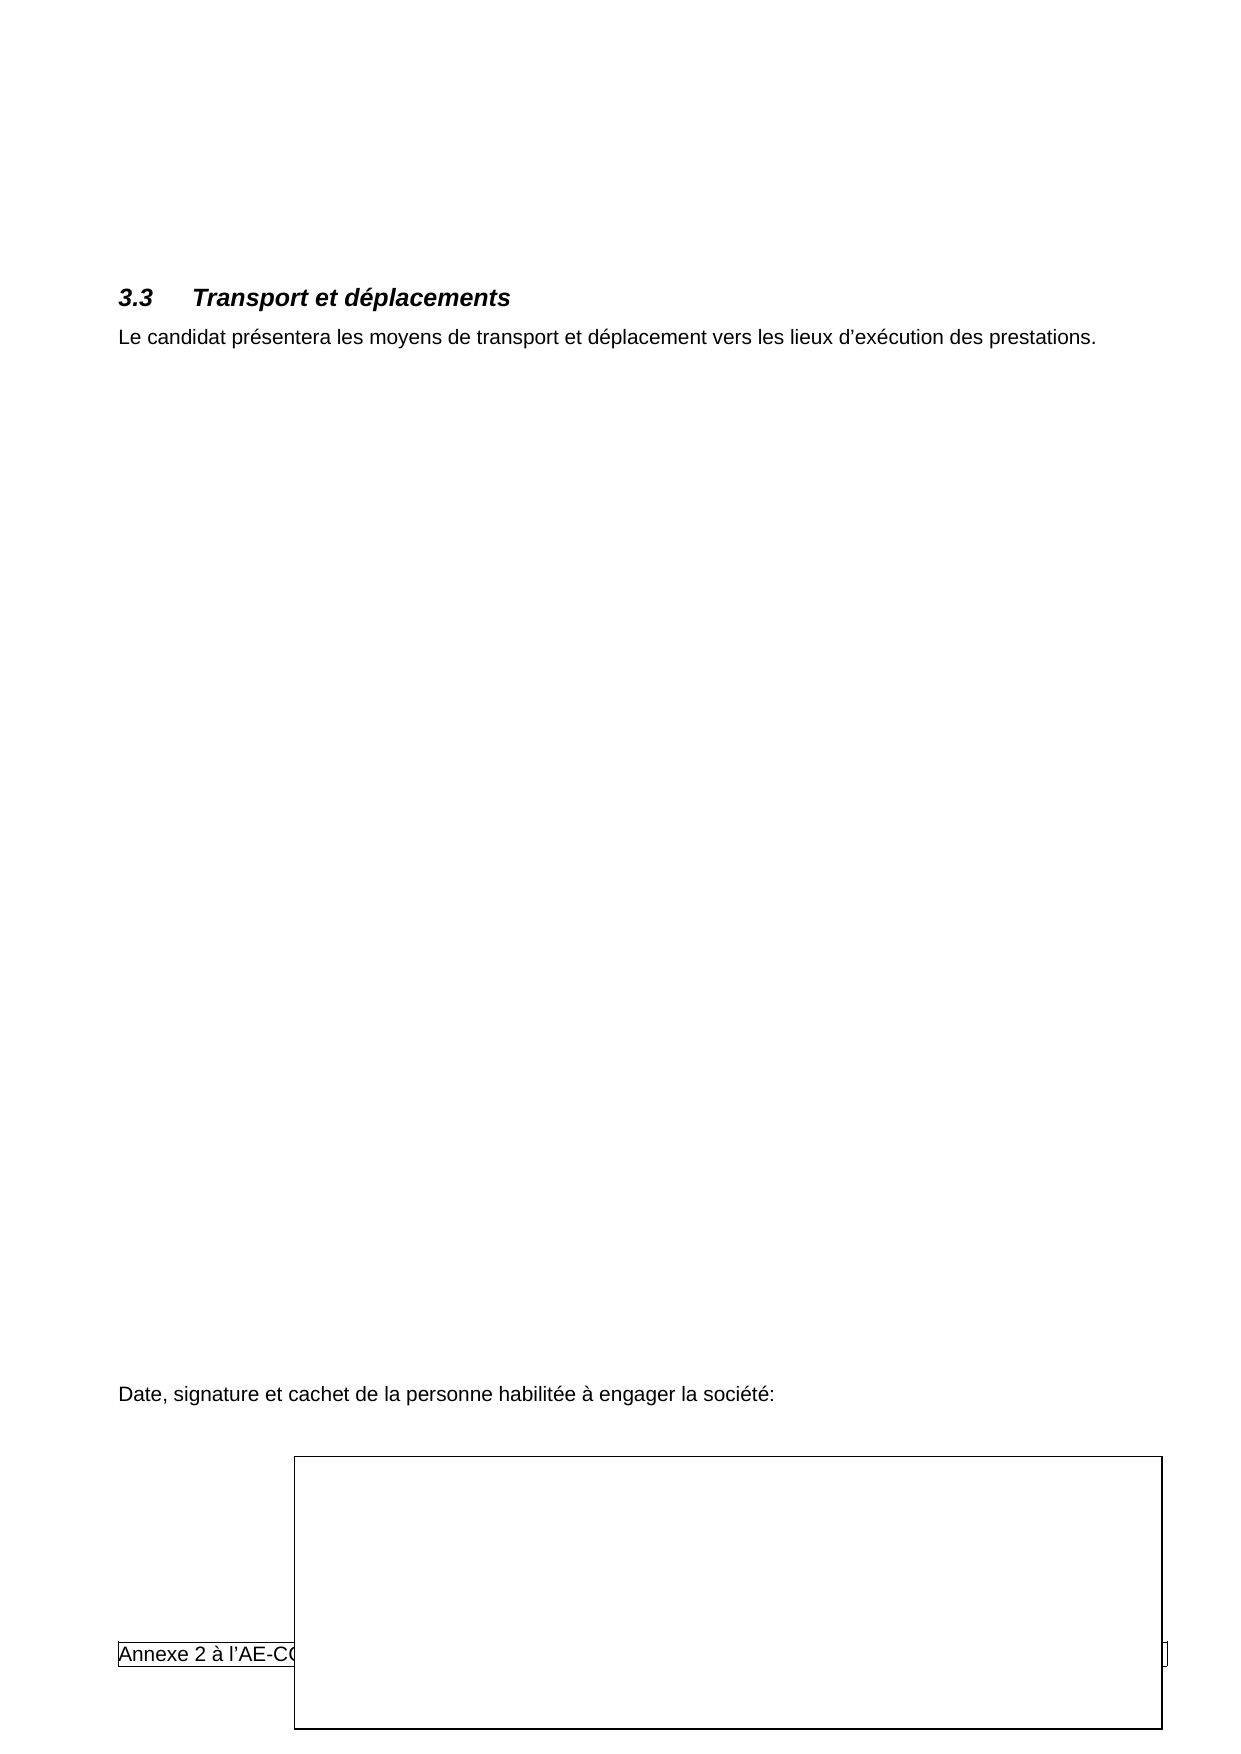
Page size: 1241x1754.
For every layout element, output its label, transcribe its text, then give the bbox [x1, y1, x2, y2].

subtitle Transport et déplacements [118, 283, 1167, 312]
text Date, signature et cachet de la personne habilitée à engager la société: [118, 1382, 1167, 1406]
text Le candidat présentera les moyens de transport et déplacement vers les lieux d’exécution des prestations. [118, 325, 1167, 349]
